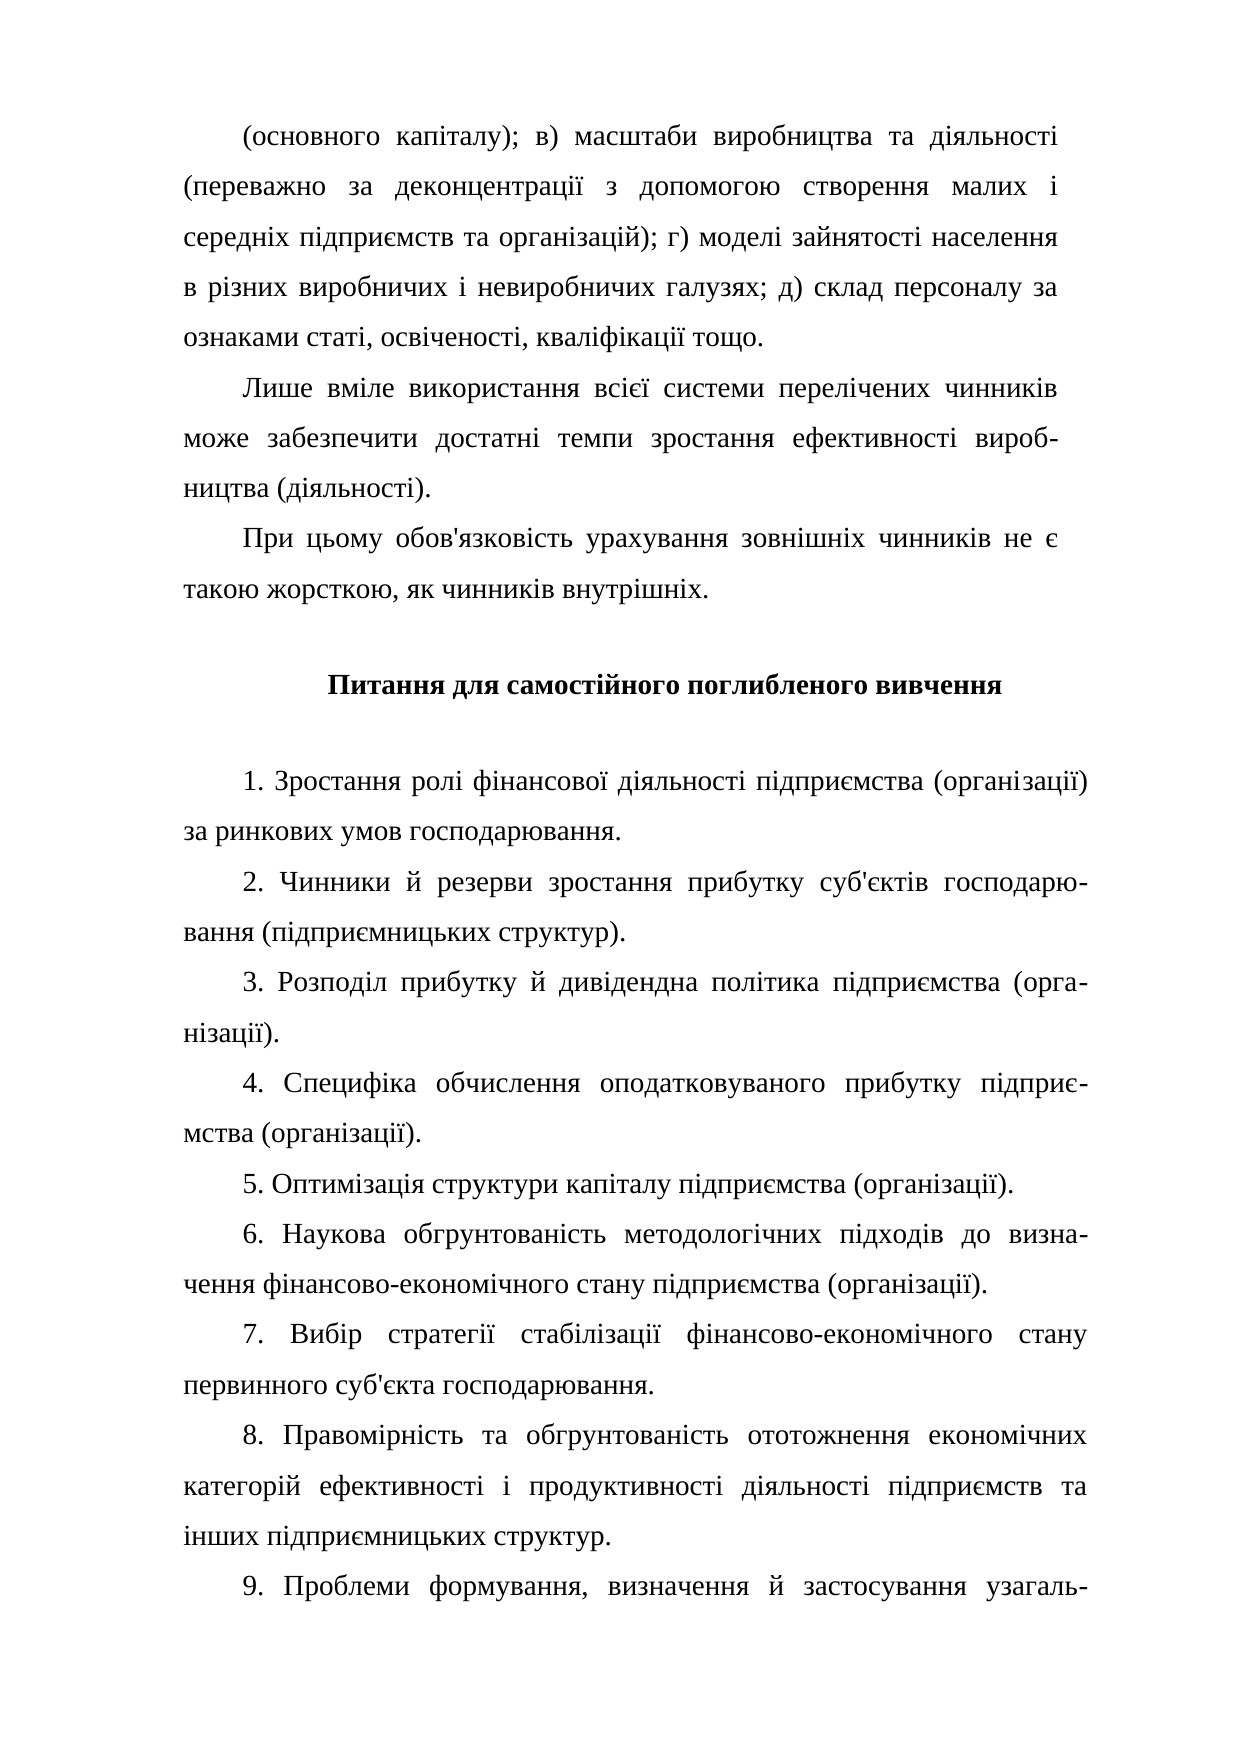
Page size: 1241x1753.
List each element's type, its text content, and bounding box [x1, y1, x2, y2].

text 8. Правомірність та обгрунтованість ототожнення економічних категорій ефективності і продуктивності діяльності підприємств та інших підприємницьких структур. [183, 1417, 1088, 1551]
text (основного капіталу); в) масштаби виробництва та діяльності (переважно за деконцентрації з допомогою створення малих і середніх підприємств та організацій); г) моделі зайнятості населення в різних виробничих і невиробничих галузях; д) склад персоналу за ознаками статі, освіченості, кваліфікації тощо. [183, 118, 1058, 353]
text Питання для самостійного поглибленого вивчення [183, 667, 1088, 701]
text При цьому обов'язковість урахування зовнішніх чинників не є такою жорсткою, як чинників внутрішніх. [183, 521, 1058, 604]
text 3. Розподіл прибутку й дивідендна політика підприємства (організації). [183, 964, 1088, 1048]
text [183, 1568, 1088, 1602]
text 4. Специфіка обчислення оподатковуваного прибутку підприємства (організації). [183, 1065, 1088, 1149]
text 6. Наукова обгрунтованість методологічних підходів до визначення фінансово-економічного стану підприємства (організації). [183, 1216, 1088, 1300]
text 5. Оптимізація структури капіталу підприємства (організації). [183, 1166, 1088, 1199]
text 7. Вибір стратегії стабілізації фінансово-економічного стану первинного суб'єкта господарювання. [183, 1317, 1088, 1401]
text 2. Чинники й резерви зростання прибутку суб'єктів господарювання (підприємницьких структур). [183, 864, 1088, 948]
text 1. Зростання ролі фінансової діяльності підприємства (організації) за ринкових умов господарювання. [183, 763, 1088, 847]
text Лише вміле використання всієї системи перелічених чинників може забезпечити достатні темпи зростання ефективності виробництва (діяльності). [183, 370, 1058, 504]
